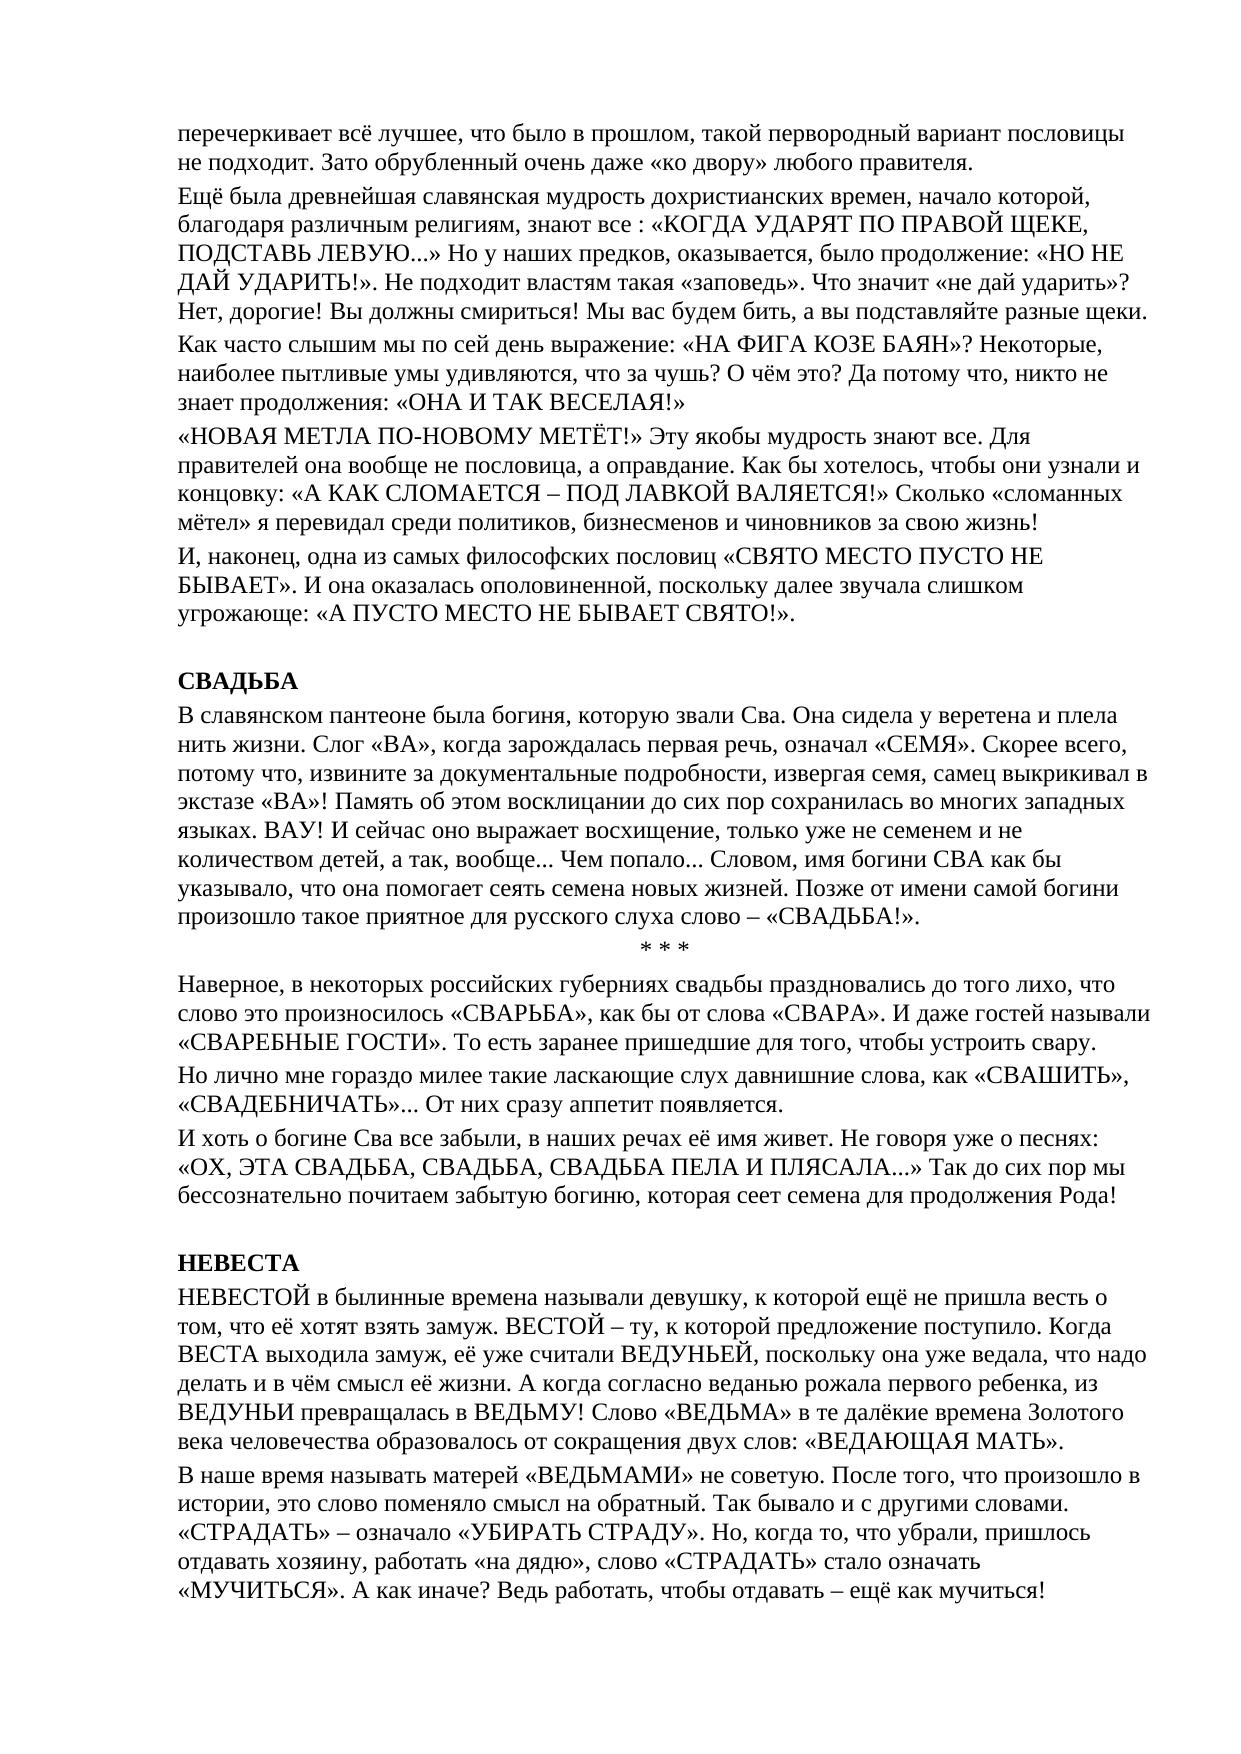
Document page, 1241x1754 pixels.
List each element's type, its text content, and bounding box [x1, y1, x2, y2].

text СВАДЬБА [177, 666, 1152, 695]
text НЕВЕСТОЙ в былинные времена называли девушку, к которой ещё не пришла весть о том, что её хотят взять замуж. ВЕСТОЙ – ту, к которой предложение поступило. Когда ВЕСТА выходила замуж, её уже считали ВЕДУНЬЕЙ, поскольку она уже ведала, что надо делать и в чём смысл её жизни. А когда согласно веданью рожала первого ребенка, из ВЕДУНЬИ превращалась в ВЕДЬМУ! Слово «ВЕДЬМА» в те далёкие времена Золотого века человечества образовалось от сокращения двух слов: «ВЕДАЮЩАЯ МАТЬ». [177, 1282, 1152, 1454]
text Наверное, в некоторых российских губерниях свадьбы праздновались до того лихо, что слово это произносилось «СВАРЬБА», как бы от слова «СВАРА». И даже гостей называли «СВАРЕБНЫЕ ГОСТИ». То есть заранее пришедшие для того, чтобы устроить свару. [177, 969, 1152, 1055]
text НЕВЕСТА [177, 1248, 1152, 1277]
text И хоть о богине Сва все забыли, в наших речах её имя живет. Не говоря уже о песнях: «ОХ, ЭТА СВАДЬБА, СВАДЬБА, СВАДЬБА ПЕЛА И ПЛЯСАЛА...» Так до сих пор мы бессознательно почитаем забытую богиню, которая сеет семена для продолжения Рода! [177, 1123, 1152, 1209]
text И, наконец, одна из самых философских пословиц «СВЯТО МЕСТО ПУСТО НЕ БЫВАЕТ». И она оказалась ополовиненной, поскольку далее звучала слишком угрожающе: «А ПУСТО МЕСТО НЕ БЫВАЕТ СВЯТО!». [177, 541, 1152, 627]
text «НОВАЯ МЕТЛА ПО-НОВОМУ МЕТЁТ!» Эту якобы мудрость знают все. Для правителей она вообще не пословица, а оправдание. Как бы хотелось, чтобы они узнали и концовку: «А КАК СЛОМАЕТСЯ – ПОД ЛАВКОЙ ВАЛЯЕТСЯ!» Сколько «сломанных мётел» я перевидал среди политиков, бизнесменов и чиновников за свою жизнь! [177, 421, 1152, 536]
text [177, 118, 1152, 176]
text Но лично мне гораздо милее такие ласкающие слух давнишние слова, как «СВАШИТЬ», «СВАДЕБНИЧАТЬ»... От них сразу аппетит появляется. [177, 1060, 1152, 1118]
text Ещё была древнейшая славянская мудрость дохристианских времен, начало которой, благодаря различным религиям, знают все : «КОГДА УДАРЯТ ПО ПРАВОЙ ЩЕКЕ, ПОДСТАВЬ ЛЕВУЮ...» Но у наших предков, оказывается, было продолжение: «НО НЕ ДАЙ УДАРИТЬ!». Не подходит властям такая «заповедь». Что значит «не дай ударить»? Нет, дорогие! Вы должны смириться! Мы вас будем бить, а вы подставляйте разные щеки. [177, 181, 1152, 324]
text * * * [177, 935, 1152, 964]
text В наше время называть матерей «ВЕДЬМАМИ» не советую. После того, что произошло в истории, это слово поменяло смысл на обратный. Так бывало и с другими словами. «СТРАДАТЬ» – означало «УБИРАТЬ СТРАДУ». Но, когда то, что убрали, пришлось отдавать хозяину, работать «на дядю», слово «СТРАДАТЬ» стало означать «МУЧИТЬСЯ». А как иначе? Ведь работать, чтобы отдавать – ещё как мучиться! [177, 1460, 1152, 1603]
text Как часто слышим мы по сей день выражение: «НА ФИГА КОЗЕ БАЯН»? Некоторые, наиболее пытливые умы удивляются, что за чушь? О чём это? Да потому что, никто не знает продолжения: «ОНА И ТАК ВЕСЕЛАЯ!» [177, 329, 1152, 416]
text В славянском пантеоне была богиня, которую звали Сва. Она сидела у веретена и плела нить жизни. Слог «ВА», когда зарождалась первая речь, означал «СЕМЯ». Скорее всего, потому что, извините за документальные подробности, извергая семя, самец выкрикивал в экстазе «ВА»! Память об этом восклицании до сих пор сохранилась во многих западных языках. ВАУ! И сейчас оно выражает восхищение, только уже не семенем и не количеством детей, а так, вообще... Чем попало... Словом, имя богини СВА как бы указывало, что она помогает сеять семена новых жизней. Позже от имени самой богини произошло такое приятное для русского слуха слово – «СВАДЬБА!». [177, 700, 1152, 930]
